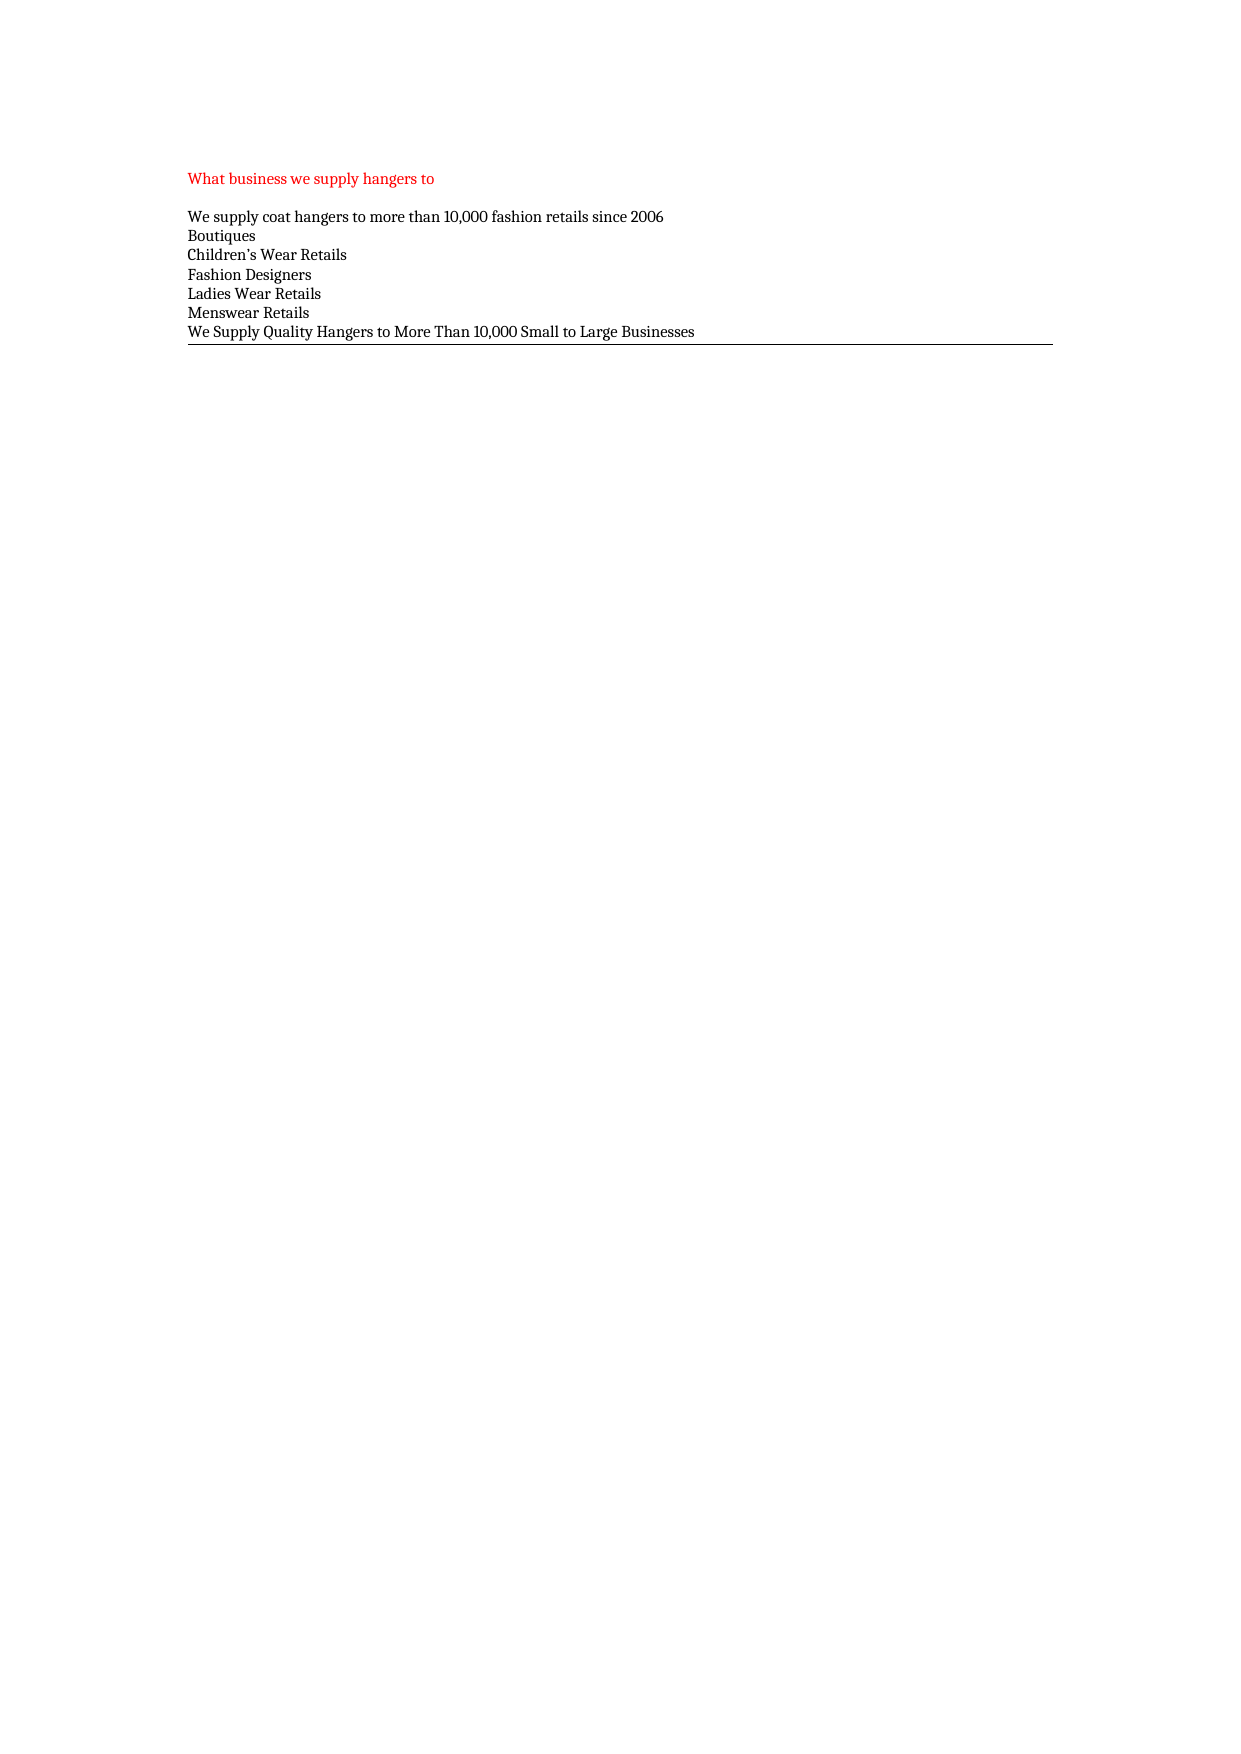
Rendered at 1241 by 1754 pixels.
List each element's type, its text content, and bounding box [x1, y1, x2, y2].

text What business we supply hangers to [187, 169, 1053, 188]
text Children’s Wear Retails [187, 246, 1053, 265]
text We Supply Quality Hangers to More Than 10,000 Small to Large Businesses [187, 322, 1053, 345]
text Fashion Designers [187, 265, 1053, 284]
text Ladies Wear Retails [187, 284, 1053, 303]
text Menswear Retails [187, 303, 1053, 322]
text Boutiques [187, 227, 1053, 246]
text We supply coat hangers to more than 10,000 fashion retails since 2006 [187, 207, 1053, 227]
